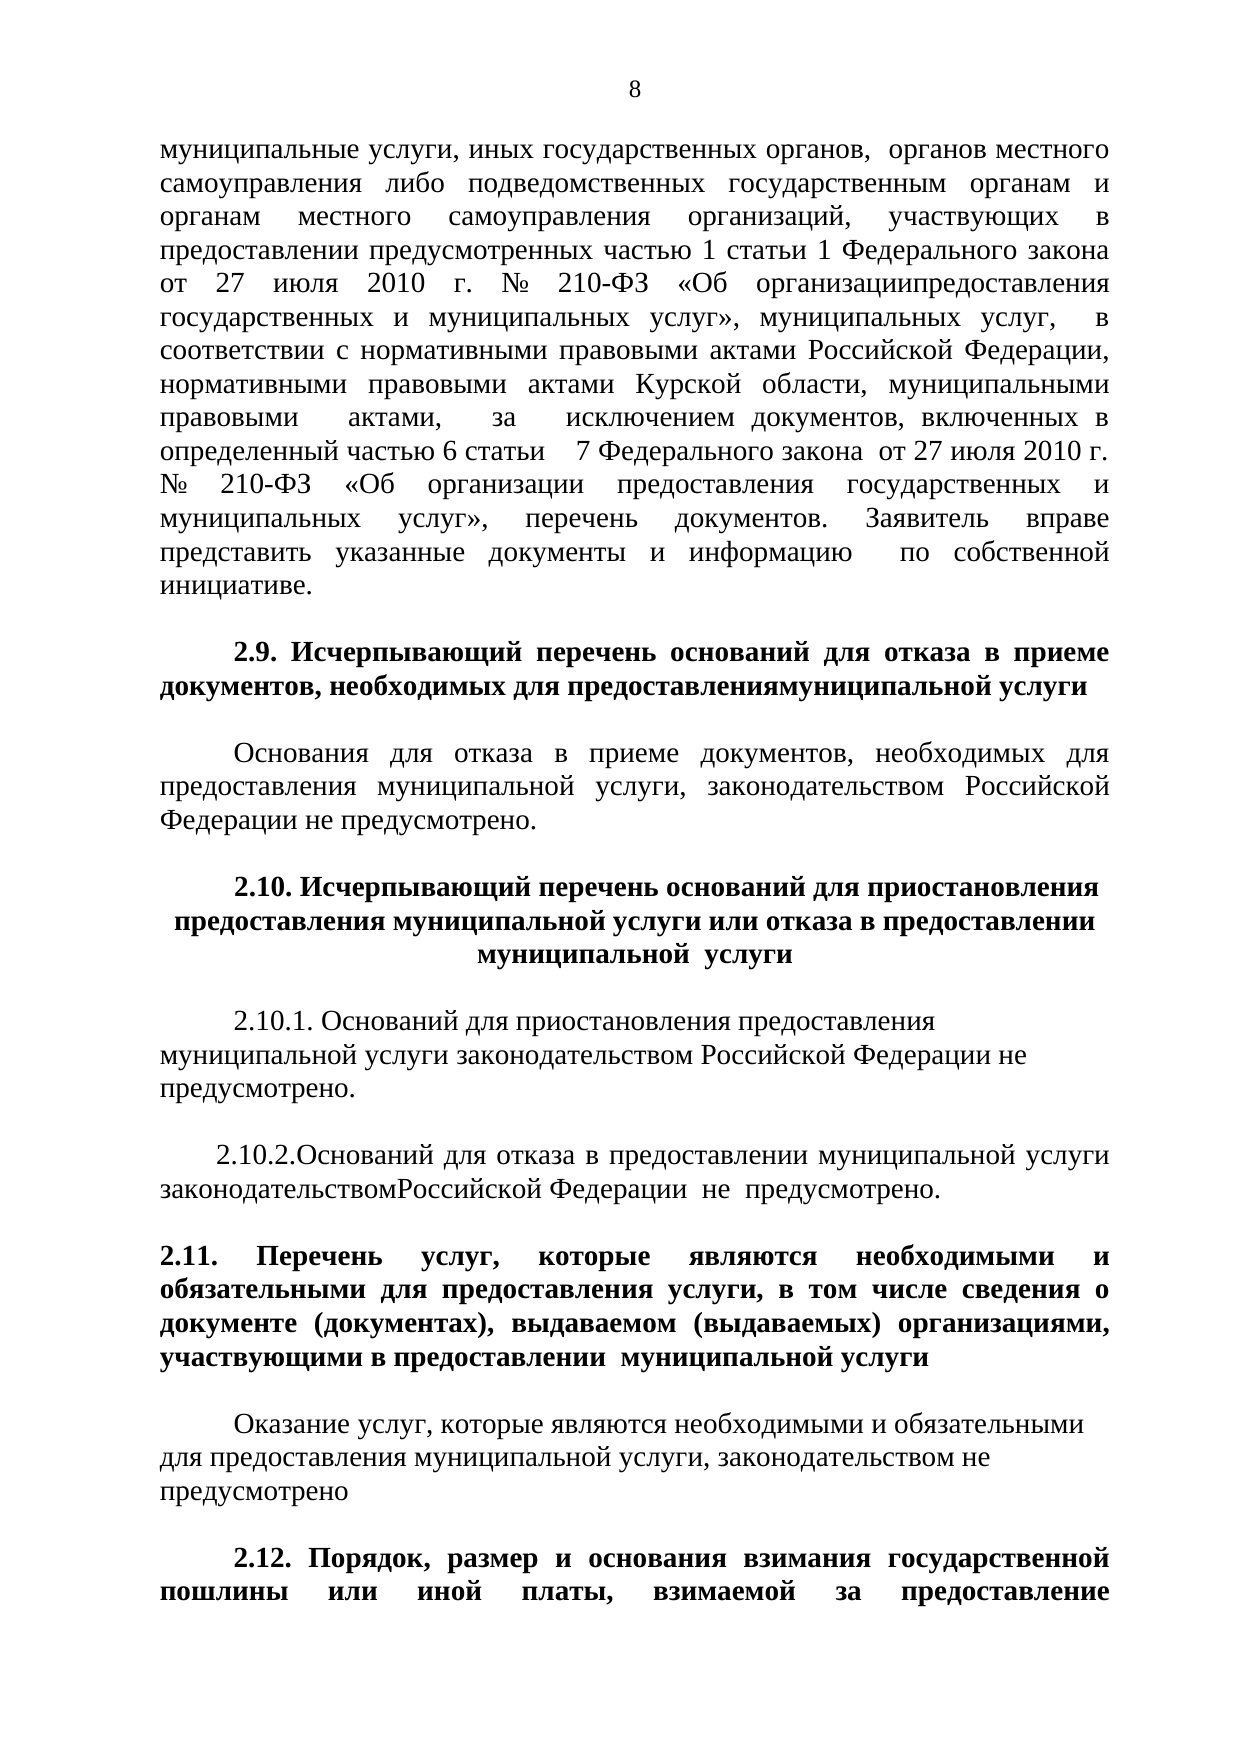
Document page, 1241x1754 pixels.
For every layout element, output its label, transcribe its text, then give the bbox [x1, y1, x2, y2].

text 2.9. Исчерпывающий перечень оснований для отказа в приеме документов, необходимых для предоставлениямуниципальной услуги [159, 634, 1110, 701]
text 2.10.1. Оснований для приостановления предоставления муниципальной услуги законодательством Российской Федерации не предусмотрено. [159, 1003, 1110, 1104]
text 2.11. Перечень услуг, которые являются необходимыми и обязательными для предоставления услуги, в том числе сведения о документе (документах), выдаваемом (выдаваемых) организациями, участвующими в предоставлении муниципальной услуги [159, 1238, 1110, 1372]
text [159, 1540, 1110, 1607]
text Основания для отказа в приеме документов, необходимых для предоставления муниципальной услуги, законодательством Российской Федерации не предусмотрено. [159, 735, 1110, 836]
text 2.10. Исчерпывающий перечень оснований для приостановления предоставления муниципальной услуги или отказа в предоставлении муниципальной услуги [159, 869, 1110, 970]
text Оказание услуг, которые являются необходимыми и обязательными для предоставления муниципальной услуги, законодательством не предусмотрено [159, 1406, 1110, 1506]
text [159, 131, 1110, 601]
text 2.10.2.Оснований для отказа в предоставлении муниципальной услуги законодательствомРоссийской Федерации не предусмотрено. [159, 1137, 1110, 1204]
